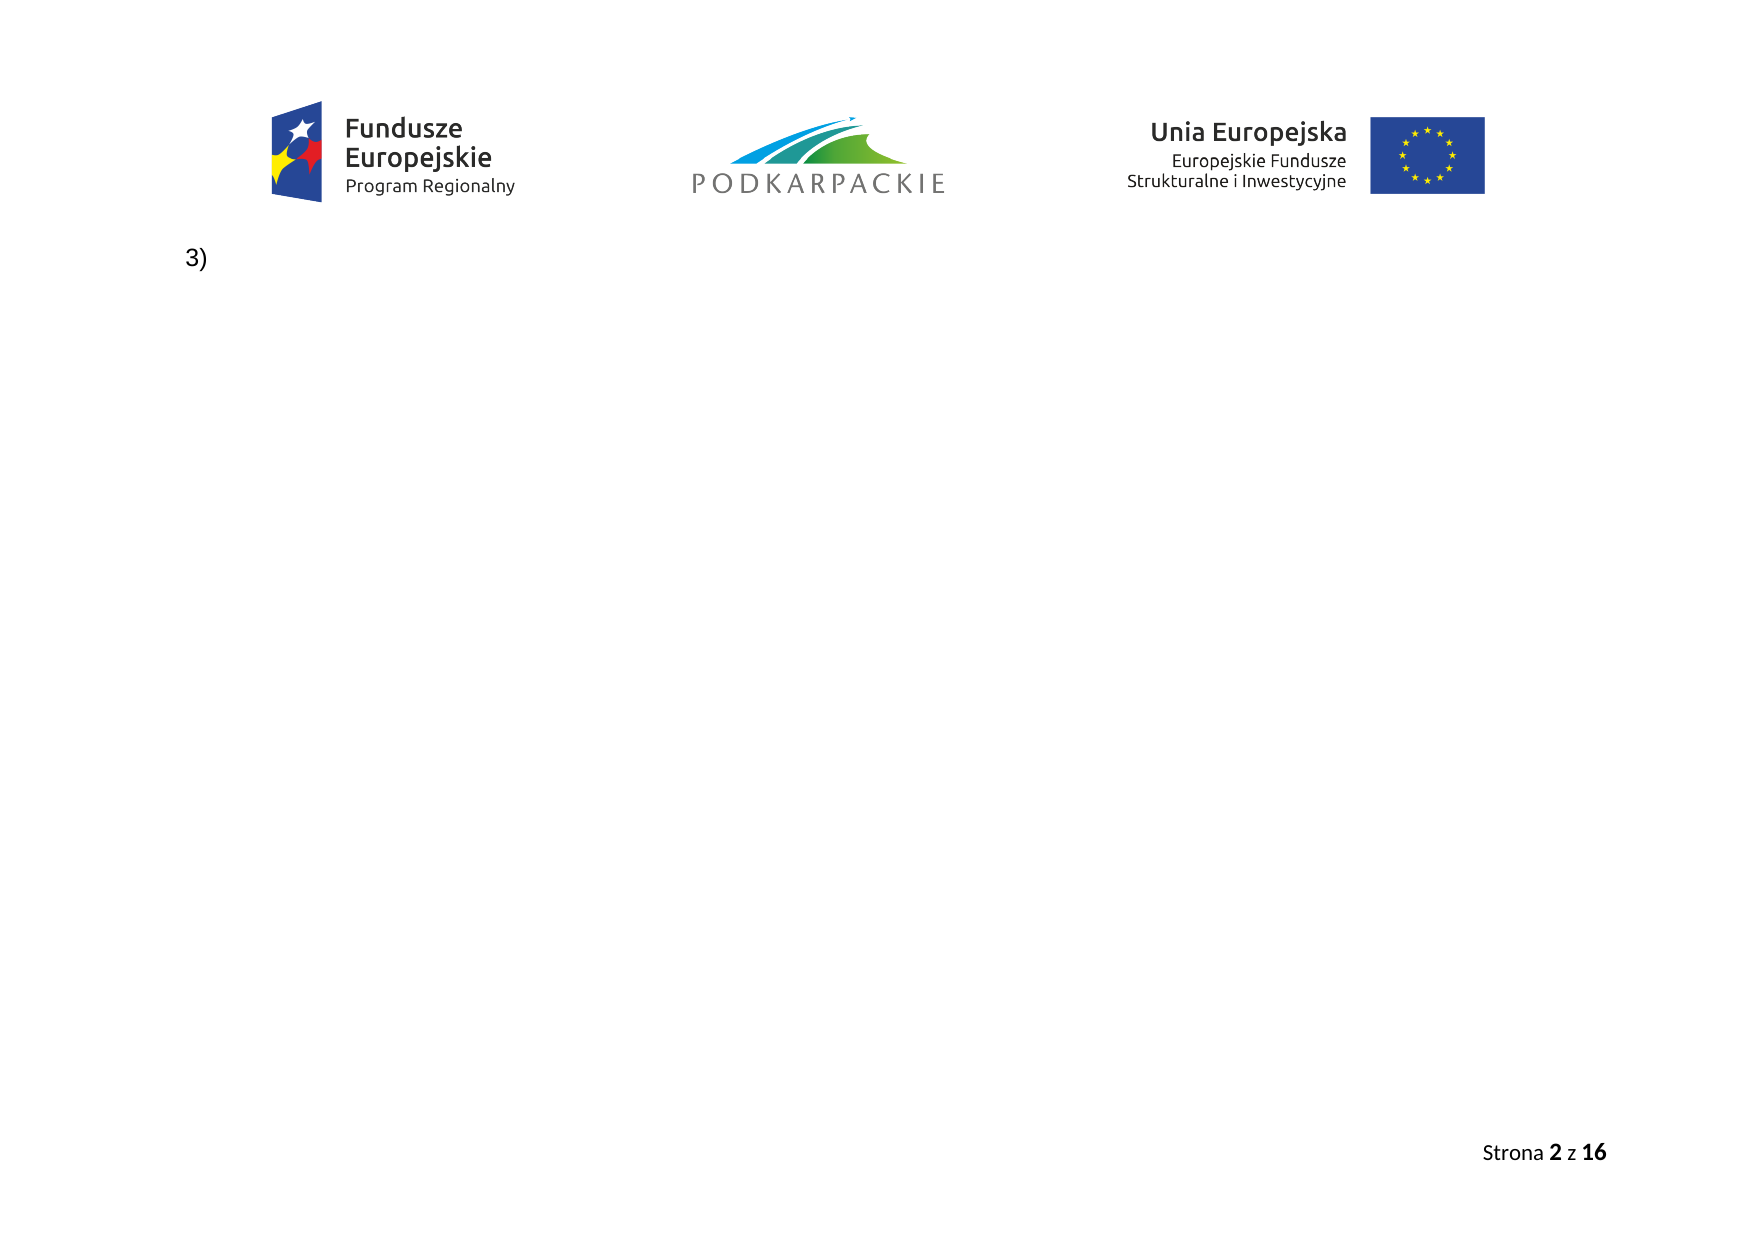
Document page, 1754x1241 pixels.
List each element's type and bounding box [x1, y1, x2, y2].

picture [228, 73, 1526, 243]
